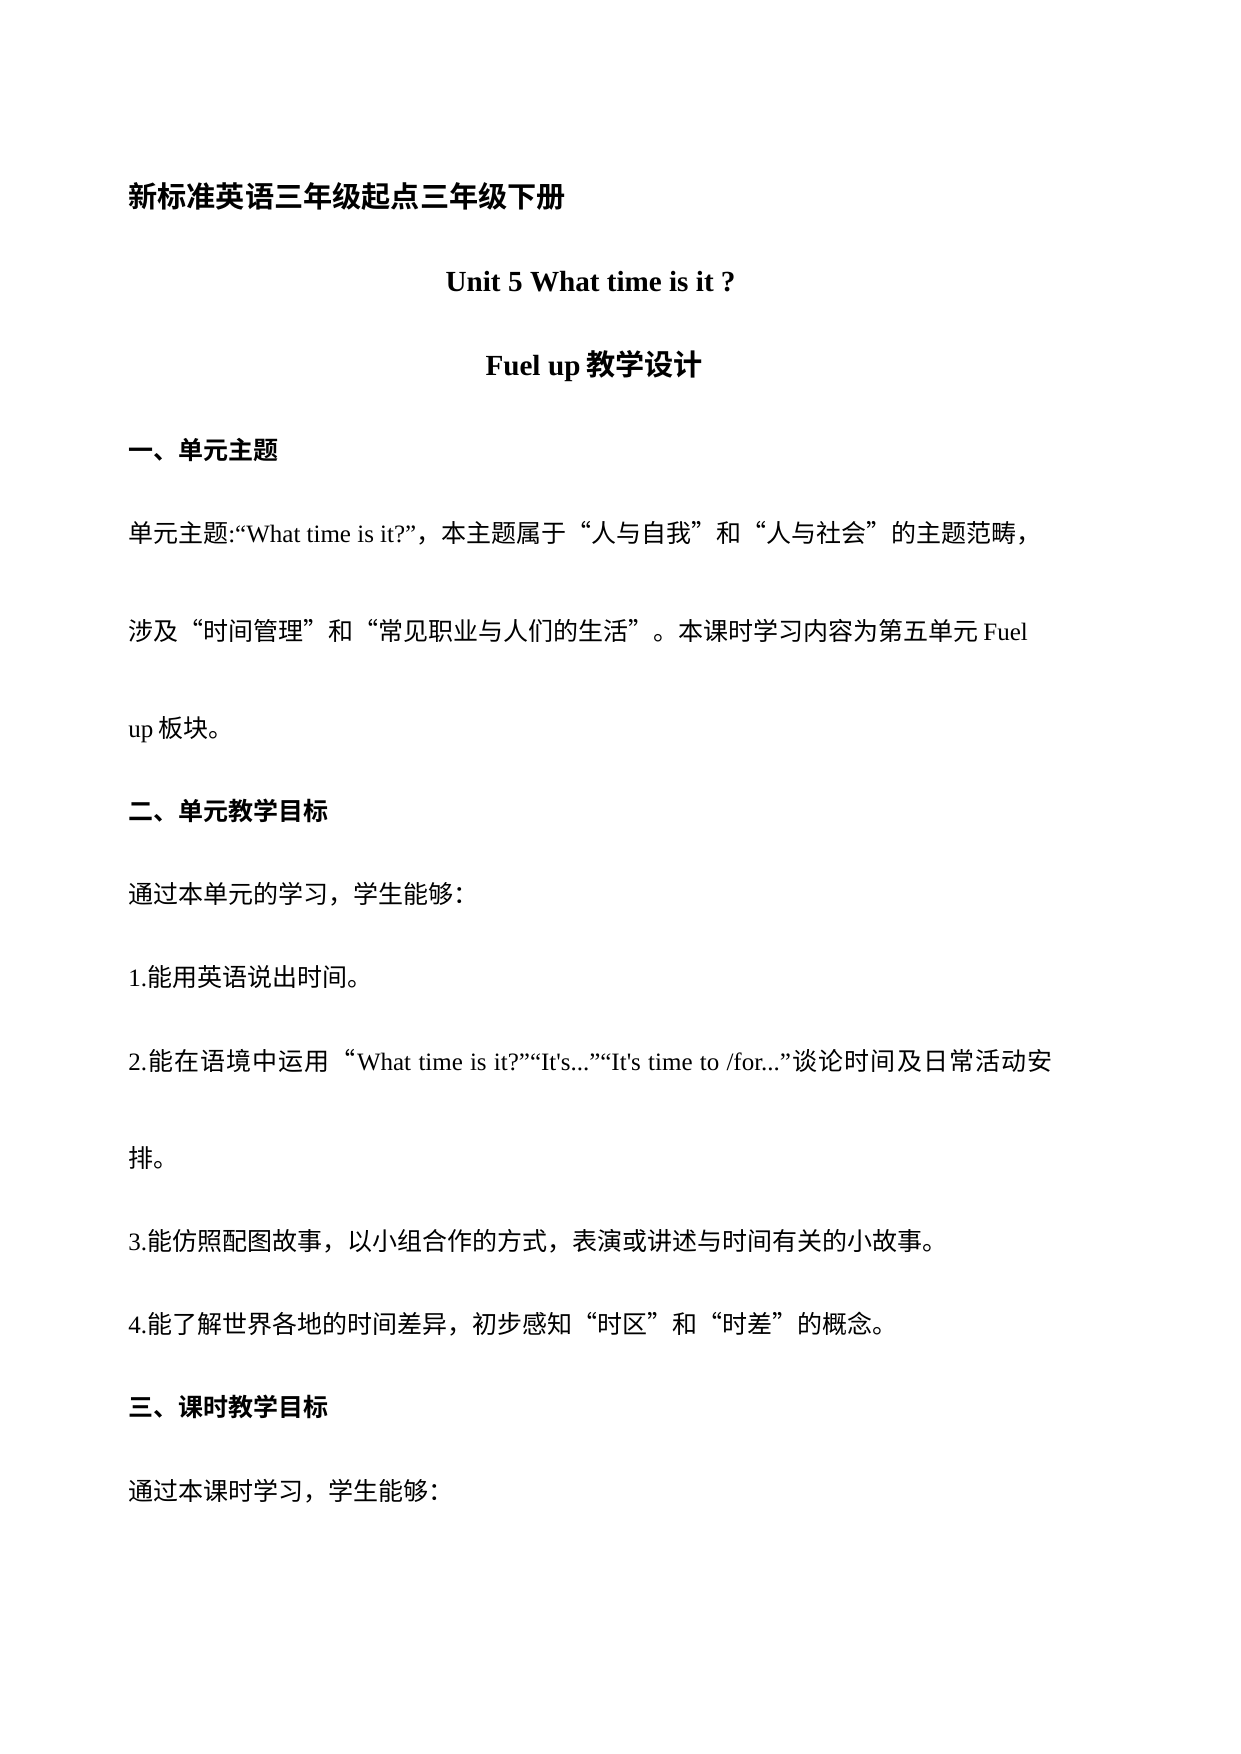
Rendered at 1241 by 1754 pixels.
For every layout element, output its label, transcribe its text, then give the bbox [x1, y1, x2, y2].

list 单元主题 [128, 416, 1053, 481]
list 通过本课时学习，学生能够： [128, 1457, 1053, 1522]
text Fuel up教学设计 [128, 330, 1053, 395]
list 2.能在语境中运用“What time is it?”“It's...”“It's time to /for...”谈论时间及日常活动安排。 [128, 1027, 1053, 1189]
list 1.能用英语说出时间。 [128, 943, 1053, 1008]
text 新标准英语三年级起点三年级下册 [128, 162, 1053, 227]
list 单元主题:“What time is it?”，本主题属于“人与自我”和“人与社会”的主题范畴，涉及“时间管理”和“常见职业与人们的生活”。本课时学习内容为第五单元Fuel up板块。 [128, 499, 1053, 759]
list 4.能了解世界各地的时间差异，初步感知“时区”和“时差”的概念。 [128, 1290, 1053, 1355]
list 通过本单元的学习，学生能够： [128, 860, 1053, 925]
text Unit 5 What time is it ? [128, 248, 1053, 313]
list 3.能仿照配图故事，以小组合作的方式，表演或讲述与时间有关的小故事。 [128, 1207, 1053, 1272]
list 单元教学目标 [128, 777, 1053, 842]
list 三、课时教学目标 [128, 1373, 1053, 1438]
